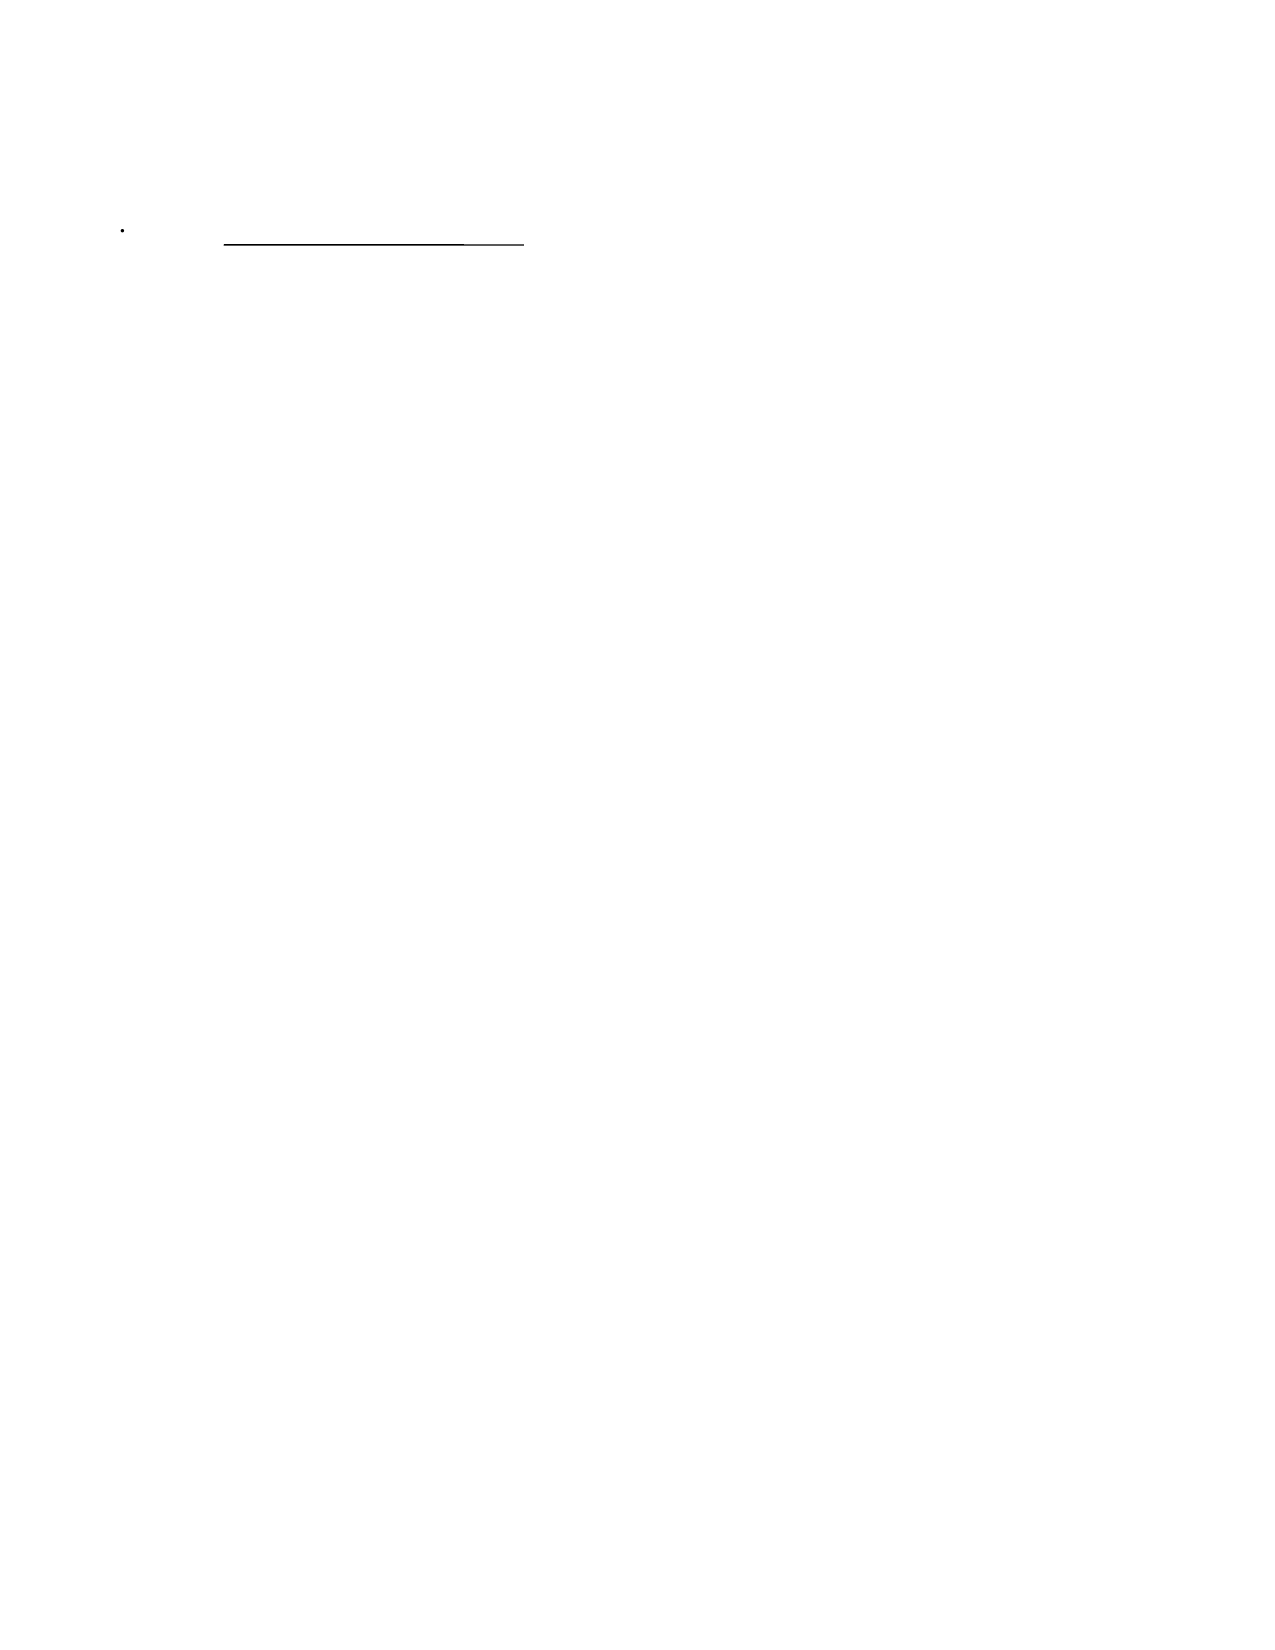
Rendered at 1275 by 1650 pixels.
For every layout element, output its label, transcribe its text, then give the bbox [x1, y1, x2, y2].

text . [119, 205, 1231, 239]
